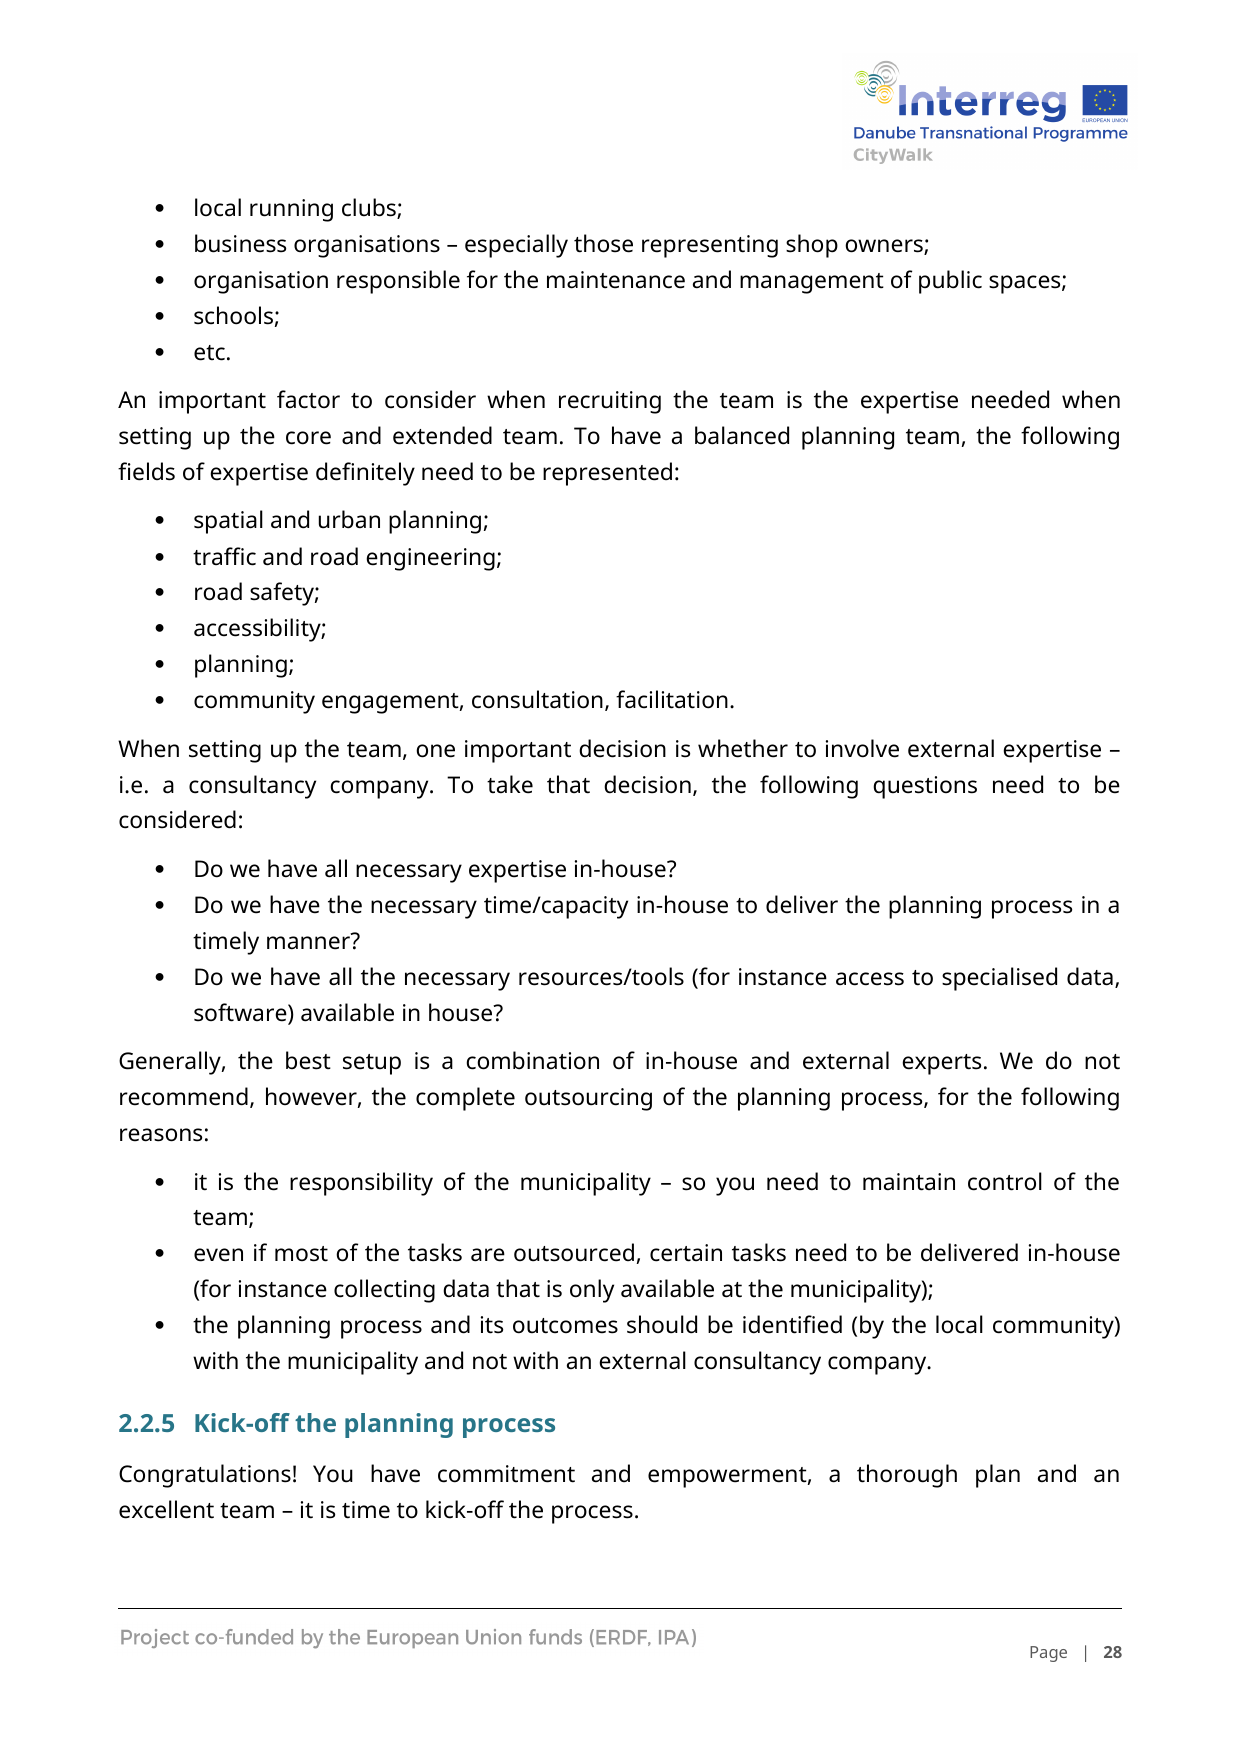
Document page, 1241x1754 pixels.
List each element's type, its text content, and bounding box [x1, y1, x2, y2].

list local running clubs; [156, 192, 1122, 223]
list the planning process and its outcomes should be identified (by the local community) with the municipality and not with an external consultancy company. [156, 1309, 1122, 1376]
list planning; [156, 648, 1122, 679]
list Do we have all the necessary resources/tools (for instance access to specialised data, software) available in house? [156, 961, 1122, 1028]
list organisation responsible for the maintenance and management of public spaces; [156, 264, 1122, 295]
list Do we have all necessary expertise in-house? [156, 853, 1122, 884]
list community engagement, consultation, facilitation. [156, 684, 1122, 715]
list even if most of the tasks are outsourced, certain tasks need to be delivered in-house (for instance collecting data that is only available at the municipality); [156, 1237, 1122, 1304]
picture [842, 53, 1138, 170]
picture [113, 1622, 704, 1656]
list it is the responsibility of the municipality – so you need to maintain control of the team; [156, 1165, 1122, 1233]
list schools; [156, 300, 1122, 331]
text An important factor to consider when recruiting the team is the expertise needed when setting up the core and extended team. To have a balanced planning team, the following fields of expertise definitely need to be represented: [118, 384, 1122, 487]
list Do we have the necessary time/capacity in-house to deliver the planning process in a timely manner? [156, 889, 1122, 956]
list road safety; [156, 576, 1122, 608]
list accessibility; [156, 612, 1122, 643]
text Generally, the best setup is a combination of in-house and external experts. We do not recommend, however, the complete outsourcing of the planning process, for the following reasons: [118, 1045, 1122, 1148]
list etc. [156, 336, 1122, 367]
text When setting up the team, one important decision is whether to involve external expertise – i.e. a consultancy company. To take that decision, the following questions need to be considered: [118, 733, 1122, 836]
list business organisations – especially those representing shop owners; [156, 228, 1122, 259]
text Congratulations! You have commitment and empowerment, a thorough plan and an excellent team – it is time to kick-off the process. [118, 1458, 1122, 1525]
list spatial and urban planning; [156, 504, 1122, 536]
subtitle Kick-off the planning process [118, 1406, 1122, 1440]
list traffic and road engineering; [156, 540, 1122, 572]
